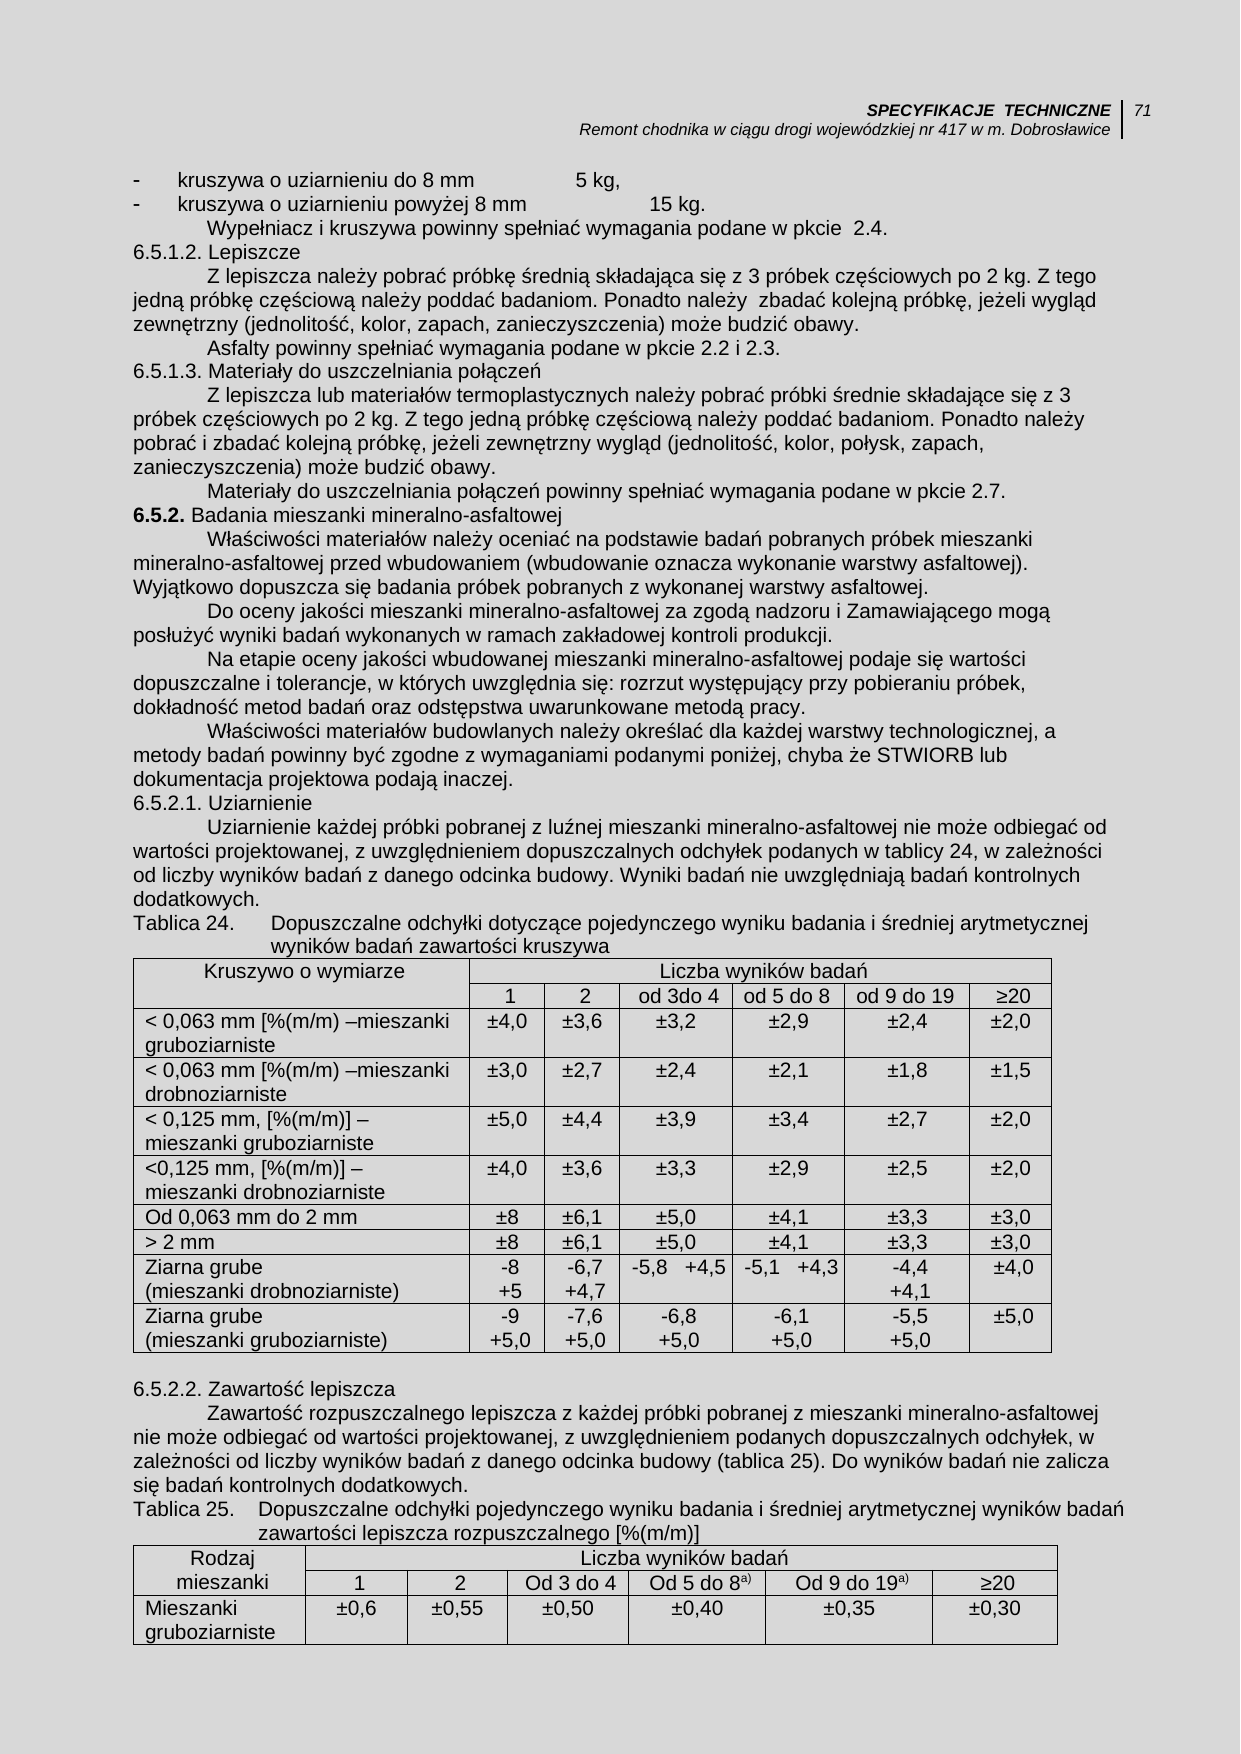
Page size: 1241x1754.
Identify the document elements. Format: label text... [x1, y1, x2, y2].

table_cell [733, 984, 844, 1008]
text Asfalty powinny spełniać wymagania podane w pkcie 2.2 i 2.3. [133, 335, 1128, 359]
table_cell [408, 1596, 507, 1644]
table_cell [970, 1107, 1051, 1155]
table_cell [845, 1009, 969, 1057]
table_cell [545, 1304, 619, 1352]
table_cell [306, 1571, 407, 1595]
text 6.5.2. Badania mieszanki mineralno-asfaltowej [133, 503, 1128, 527]
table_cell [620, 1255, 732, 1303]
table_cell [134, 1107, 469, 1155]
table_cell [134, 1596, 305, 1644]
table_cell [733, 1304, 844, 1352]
text Do oceny jakości mieszanki mineralno-asfaltowej za zgodą nadzoru i Zamawiającego mogą posłużyć wyniki badań wykonanych w ramach zakładowej kontroli produkcji. [133, 599, 1122, 647]
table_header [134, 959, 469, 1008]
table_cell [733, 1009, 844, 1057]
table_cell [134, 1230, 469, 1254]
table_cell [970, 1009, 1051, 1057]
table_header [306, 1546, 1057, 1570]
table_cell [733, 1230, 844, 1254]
text Na etapie oceny jakości wbudowanej mieszanki mineralno-asfaltowej podaje się wartości dopuszczalne i tolerancje, w których uwzględnia się: rozrzut występujący przy pobieraniu próbek, dokładność metod badań oraz odstępstwa uwarunkowane metodą pracy. [133, 647, 1122, 719]
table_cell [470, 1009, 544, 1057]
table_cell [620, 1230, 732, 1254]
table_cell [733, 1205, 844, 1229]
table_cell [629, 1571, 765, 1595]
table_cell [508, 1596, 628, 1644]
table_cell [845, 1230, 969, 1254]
text 6.5.1.2. Lepiszcze [133, 239, 1128, 263]
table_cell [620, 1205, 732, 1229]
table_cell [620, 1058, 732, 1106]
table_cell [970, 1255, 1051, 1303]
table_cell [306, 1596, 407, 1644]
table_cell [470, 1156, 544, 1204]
text Materiały do uszczelniania połączeń powinny spełniać wymagania podane w pkcie 2.7. [133, 479, 1128, 503]
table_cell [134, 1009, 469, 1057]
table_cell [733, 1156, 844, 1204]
text Właściwości materiałów należy oceniać na podstawie badań pobranych próbek mieszanki mineralno-asfaltowej przed wbudowaniem (wbudowanie oznacza wykonanie warstwy asfaltowej). Wyjątkowo dopuszcza się badania próbek pobranych z wykonanej warstwy asfaltowej. [133, 527, 1122, 599]
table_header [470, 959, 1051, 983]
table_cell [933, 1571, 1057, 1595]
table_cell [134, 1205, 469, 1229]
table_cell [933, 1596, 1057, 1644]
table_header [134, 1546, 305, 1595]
text 6.5.1.3. Materiały do uszczelniania połączeń [133, 359, 1128, 383]
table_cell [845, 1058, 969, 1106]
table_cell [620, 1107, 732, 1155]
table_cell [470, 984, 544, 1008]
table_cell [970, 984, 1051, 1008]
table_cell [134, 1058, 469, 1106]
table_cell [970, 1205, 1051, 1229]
text Uziarnienie każdej próbki pobranej z luźnej mieszanki mineralno-asfaltowej nie może odbiegać od wartości projektowanej, z uwzględnieniem dopuszczalnych odchyłek podanych w tablicy 24, w zależności od liczby wyników badań z danego odcinka budowy. Wyniki badań nie uwzględniają badań kontrolnych dodatkowych. [133, 814, 1128, 910]
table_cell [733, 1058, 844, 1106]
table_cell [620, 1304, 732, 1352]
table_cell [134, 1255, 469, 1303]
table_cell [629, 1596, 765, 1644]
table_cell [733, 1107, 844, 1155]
list kruszywa o uziarnieniu do , [133, 167, 1128, 192]
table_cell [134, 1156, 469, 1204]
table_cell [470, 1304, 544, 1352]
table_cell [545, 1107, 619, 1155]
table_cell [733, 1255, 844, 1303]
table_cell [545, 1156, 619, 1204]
text Wypełniacz i kruszywa powinny spełniać wymagania podane w pkcie 2.4. [133, 216, 1128, 239]
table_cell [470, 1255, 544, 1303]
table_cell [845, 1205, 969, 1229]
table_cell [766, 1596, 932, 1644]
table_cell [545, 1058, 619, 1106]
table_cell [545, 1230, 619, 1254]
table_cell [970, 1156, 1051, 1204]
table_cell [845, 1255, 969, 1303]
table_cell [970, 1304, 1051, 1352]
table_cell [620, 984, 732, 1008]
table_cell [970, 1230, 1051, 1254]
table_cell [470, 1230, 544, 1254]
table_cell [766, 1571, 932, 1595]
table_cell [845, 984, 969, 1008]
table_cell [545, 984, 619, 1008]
text Właściwości materiałów budowlanych należy określać dla każdej warstwy technologicznej, a metody badań powinny być zgodne z wymaganiami podanymi poniżej, chyba że STWIORB lub dokumentacja projektowa podają inaczej. [133, 719, 1122, 791]
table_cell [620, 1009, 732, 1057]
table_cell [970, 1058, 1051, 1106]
text 6.5.2.1. Uziarnienie [133, 791, 1122, 814]
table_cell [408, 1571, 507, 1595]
list kruszywa o uziarnieniu powyżej . [133, 192, 1128, 216]
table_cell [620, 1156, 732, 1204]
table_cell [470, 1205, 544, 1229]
text Z lepiszcza lub materiałów termoplastycznych należy pobrać próbki średnie składające się z 3 próbek częściowych po . Z tego jedną próbkę częściową należy poddać badaniom. Ponadto należy pobrać i zbadać kolejną próbkę, jeżeli zewnętrzny wygląd (jednolitość, kolor, połysk, zapach, zanieczyszczenia) może budzić obawy. [133, 383, 1128, 479]
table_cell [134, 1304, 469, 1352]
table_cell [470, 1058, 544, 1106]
text Tablica 25. Dopuszczalne odchyłki pojedynczego wyniku badania i średniej arytmetycznej wyników badań zawartości lepiszcza rozpuszczalnego [%(m/m)] [133, 1497, 1128, 1545]
text Tablica 24. Dopuszczalne odchyłki dotyczące pojedynczego wyniku badania i średniej arytmetycznej wyników badań zawartości kruszywa [133, 910, 1128, 958]
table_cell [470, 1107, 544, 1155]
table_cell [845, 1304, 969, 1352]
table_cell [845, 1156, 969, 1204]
text Zawartość rozpuszczalnego lepiszcza z każdej próbki pobranej z mieszanki mineralno-asfaltowej nie może odbiegać od wartości projektowanej, z uwzględnieniem podanych dopuszczalnych odchyłek, w zależności od liczby wyników badań z danego odcinka budowy (tablica 25). Do wyników badań nie zalicza się badań kontrolnych dodatkowych. [133, 1401, 1128, 1497]
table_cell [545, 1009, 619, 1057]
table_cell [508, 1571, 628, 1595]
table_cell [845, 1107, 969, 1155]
text Z lepiszcza należy pobrać próbkę średnią składająca się z 3 próbek częściowych po . Z tego jedną próbkę częściową należy poddać badaniom. Ponadto należy zbadać kolejną próbkę, jeżeli wygląd zewnętrzny (jednolitość, kolor, zapach, zanieczyszczenia) może budzić obawy. [133, 263, 1128, 335]
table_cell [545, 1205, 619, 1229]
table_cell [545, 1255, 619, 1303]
text 6.5.2.2. Zawartość lepiszcza [133, 1377, 1122, 1401]
